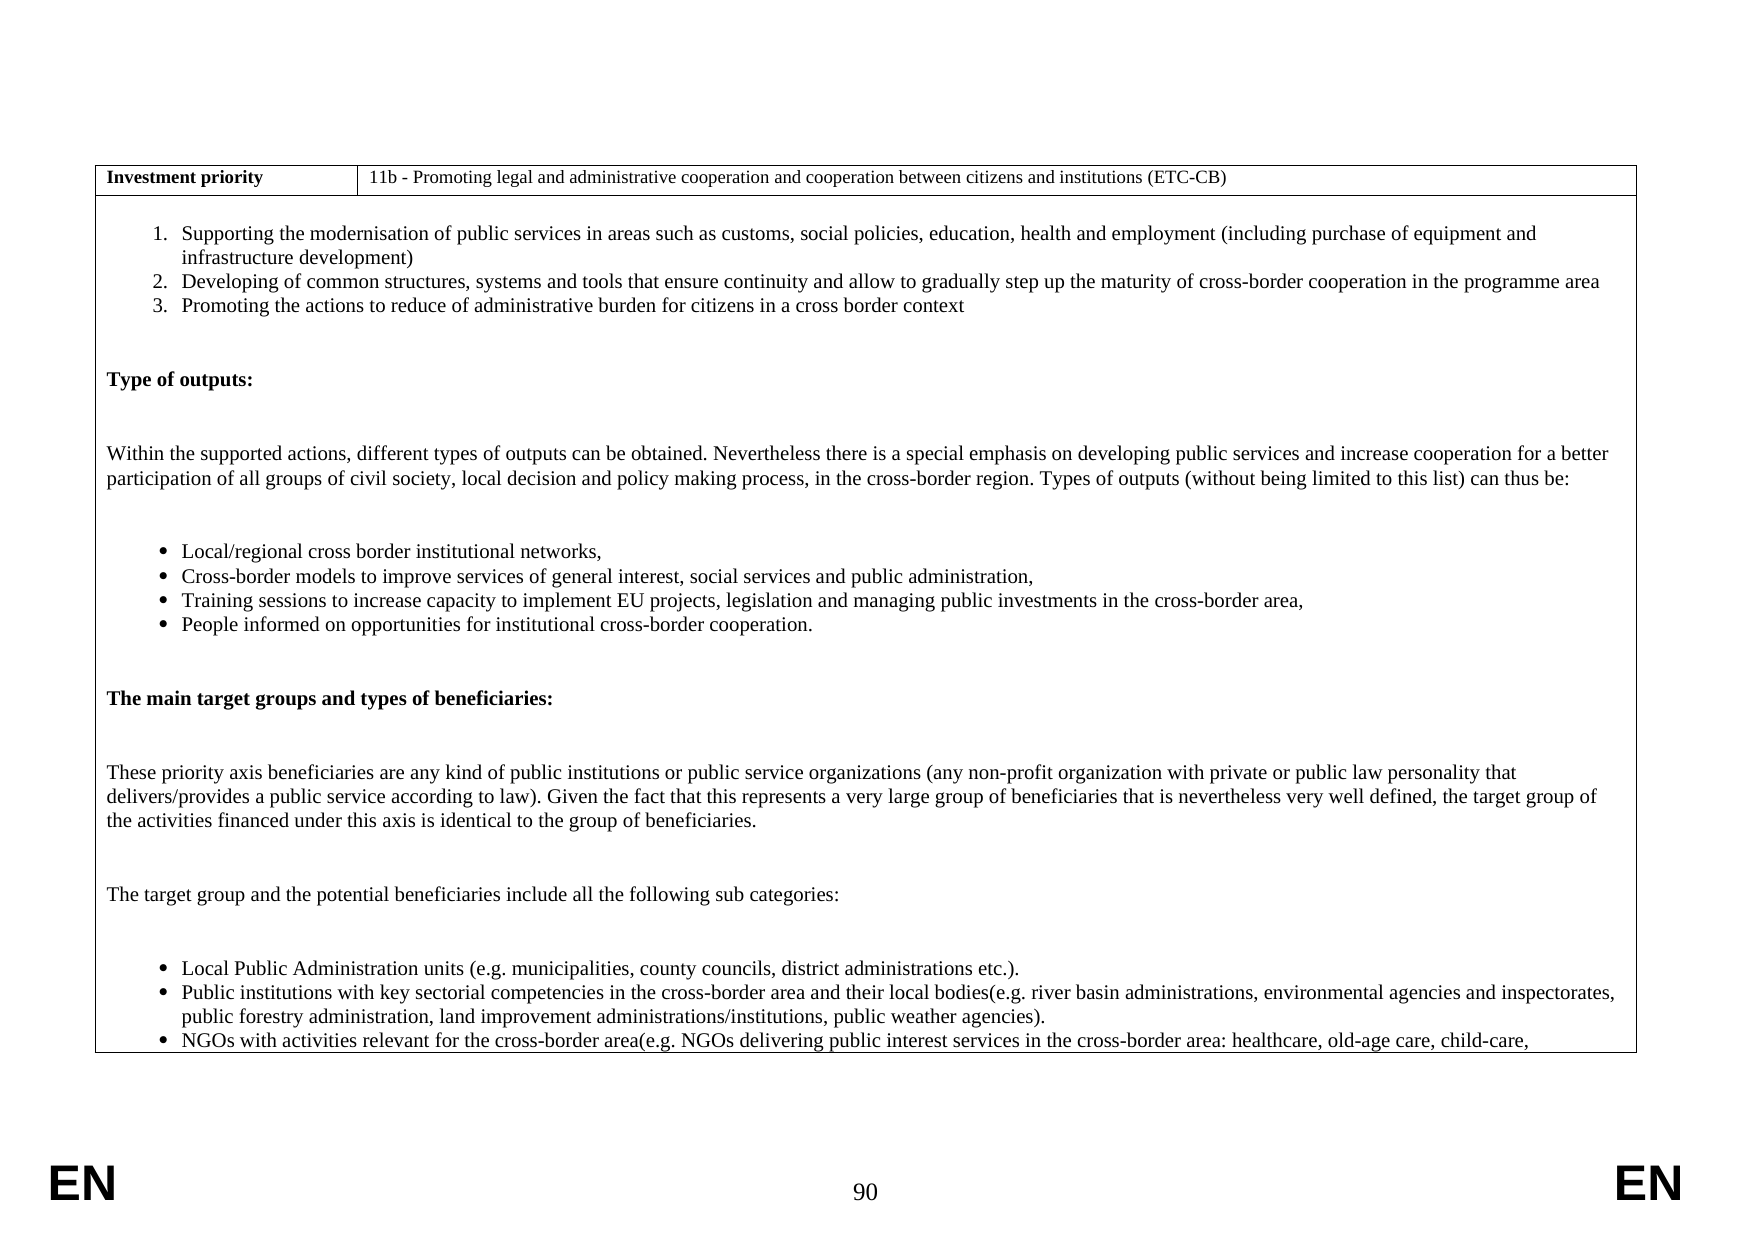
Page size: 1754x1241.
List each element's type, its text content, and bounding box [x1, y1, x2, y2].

table_header 11b - Promoting legal and administrative cooperation and cooperation between citizens and institutions (ETC-CB) [358, 166, 1636, 195]
table_header Investment priority [96, 166, 357, 195]
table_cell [96, 196, 1636, 1052]
